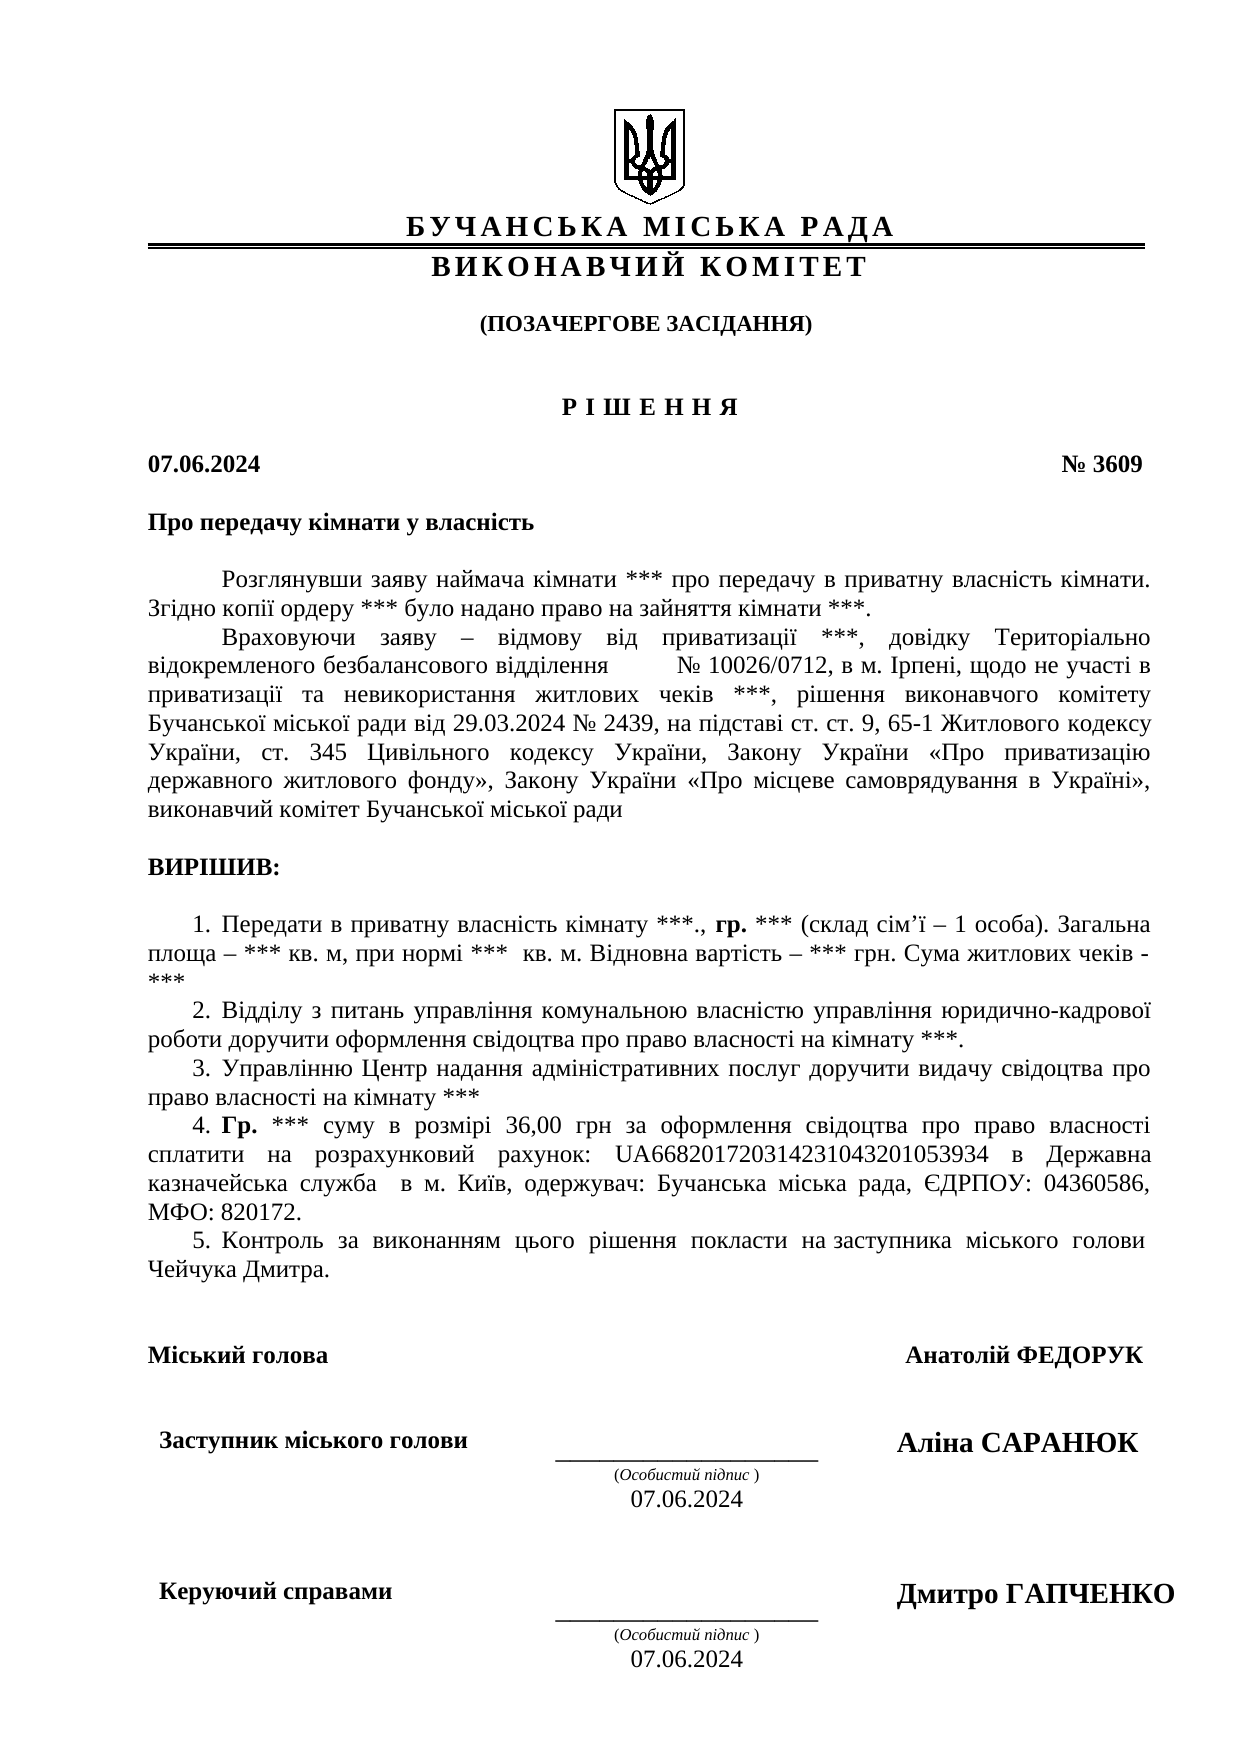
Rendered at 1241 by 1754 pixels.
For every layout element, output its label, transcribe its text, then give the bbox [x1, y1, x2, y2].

text РІШЕННЯ [148, 392, 1152, 421]
text 07.06.2024 № 3609 [148, 449, 1152, 478]
table_header __________________ (Особистий підпис ) 07.06.2024 [517, 1425, 856, 1576]
text Міський голова Анатолій ФЕДОРУК [148, 1341, 1152, 1369]
table_cell __________________ (Особистий підпис ) 07.06.2024 [517, 1576, 856, 1727]
table_header Заступник міського голови [148, 1425, 517, 1576]
list Управлінню Центр надання адміністративних послуг доручити видачу свідоцтва про право власності на кімнату *** [148, 1053, 1152, 1111]
table_header ВИКОНАВЧИЙ КОМІТЕТ (ПОЗАЧЕРГОВЕ ЗАСІДАННЯ) [148, 249, 1144, 363]
table_cell Дмитро ГАПЧЕНКО [856, 1576, 1236, 1727]
table_cell Керуючий справами [148, 1576, 517, 1727]
list Передати в приватну власність кімнату ***., гр. *** (склад сім’ї – 1 особа). Загальна площа – *** кв. м, при нормі *** кв. м. Відновна вартість – *** грн. Сума житлових чеків - *** [148, 909, 1152, 996]
text ВИРІШИВ: [148, 852, 1152, 881]
list Контроль за виконанням цього рішення покласти на заступника міського голови Чейчука Дмитра. [148, 1226, 1152, 1283]
list Відділу з питань управління комунальною власністю управління юридично-кадрової роботи доручити оформлення свідоцтва про право власності на кімнату ***. [148, 996, 1152, 1053]
text Про передачу кімнати у власність [148, 507, 1152, 536]
list Гр. *** суму в розмірі 36,00 грн за оформлення свідоцтва про право власності сплатити на розрахунковий рахунок: UA668201720314231043201053934 в Державна казначейська служба в м. Київ, одержувач: Бучанська міська рада, ЄДРПОУ: 04360586, МФО: 820172. [148, 1111, 1152, 1226]
text Розглянувши заяву наймача кімнати *** про передачу в приватну власність кімнати. Згідно копії ордеру *** було надано право на зайняття кімнати ***. [148, 564, 1152, 622]
text БУЧАНСЬКА МІСЬКА РАДА [148, 209, 1152, 243]
table_header Аліна САРАНЮК [856, 1425, 1236, 1576]
text Враховуючи заяву – відмову від приватизації ***, довідку Територіально відокремленого безбалансового відділення № 10026/0712, в м. Ірпені, щодо не участі в приватизації та невикористання житлових чеків ***, рішення виконавчого комітету Бучанської міської ради від 29.03.2024 № 2439, на підставі ст. ст. 9, 65-1 Житлового кодексу України, ст. 345 Цивільного кодексу України, Закону України «Про приватизацію державного житлового фонду», Закону України «Про місцеве самоврядування в Україні», виконавчий комітет Бучанської міської ради [148, 622, 1152, 823]
